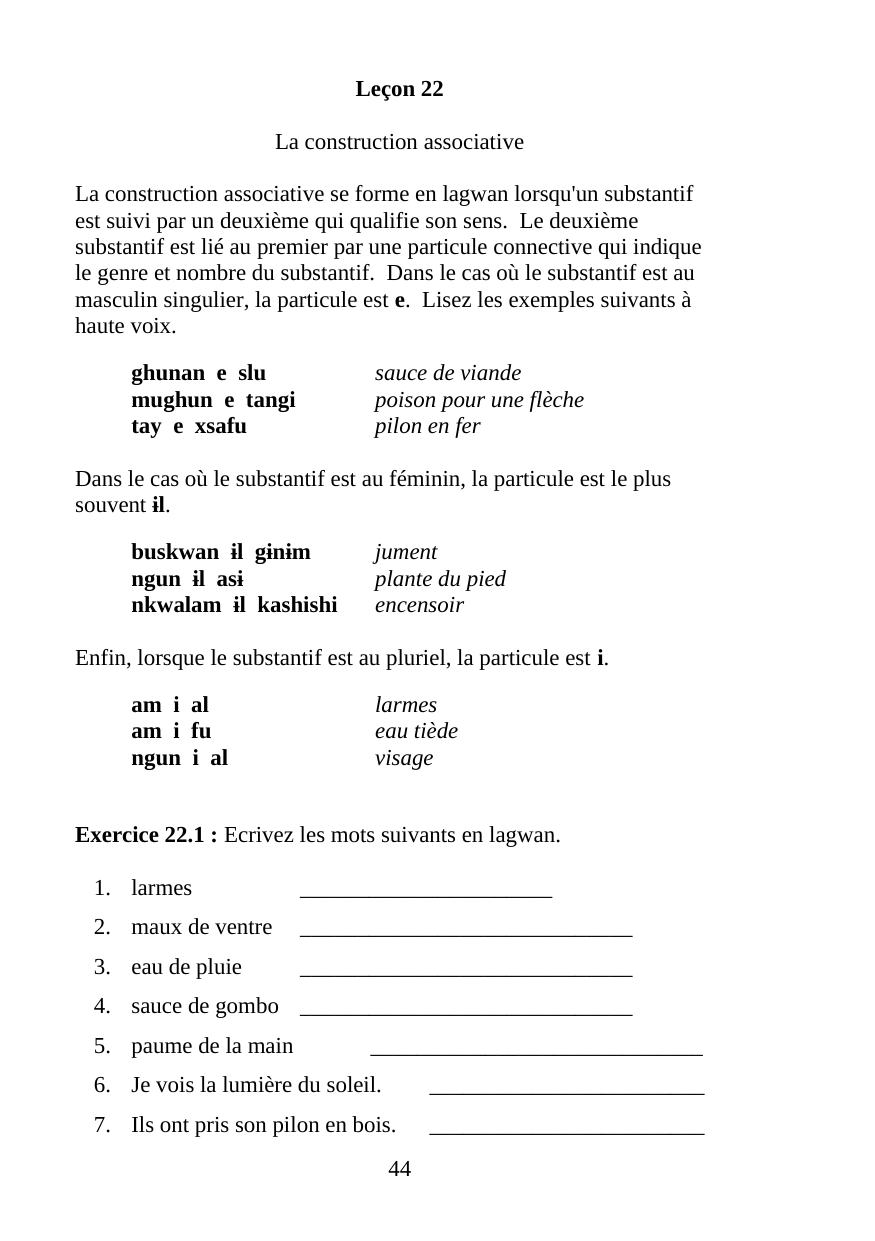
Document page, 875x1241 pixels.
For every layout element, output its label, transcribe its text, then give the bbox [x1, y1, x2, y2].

text buskwan ɨl gɨnɨm jument [75, 538, 724, 565]
text Dans le cas où le substantif est au féminin, la particule est le plus souvent ɨl. [75, 465, 724, 517]
text 7. Ils ont pris son pilon en bois. ________________________ [75, 1111, 724, 1137]
text 5. paume de la main _____________________________ [75, 1032, 724, 1058]
text ngun i al visage [75, 744, 724, 770]
text 6. Je vois la lumière du soleil. ________________________ [75, 1071, 724, 1097]
text La construction associative se forme en lagwan lorsqu'un substantif est suivi par un deuxième qui qualifie son sens. Le deuxième substantif est lié au premier par une particule connective qui indique le genre et nombre du substantif. Dans le cas où le substantif est au masculin singulier, la particule est e. Lisez les exemples suivants à haute voix. [75, 180, 724, 338]
text 4. sauce de gombo _____________________________ [75, 992, 724, 1018]
text La construction associative [75, 128, 724, 154]
text ngun ɨl asɨ plante du pied [75, 565, 724, 591]
text Enfin, lorsque le substantif est au pluriel, la particule est i. [75, 644, 724, 670]
text 2. maux de ventre _____________________________ [75, 913, 724, 939]
text am i fu eau tiède [75, 717, 724, 744]
text 3. eau de pluie _____________________________ [75, 953, 724, 979]
text ghunan e slu sauce de viande [75, 359, 724, 386]
text nkwalam ɨl kashishi encensoir [75, 591, 724, 617]
text Exercice 22.1 : Ecrivez les mots suivants en lagwan. [75, 821, 724, 847]
text mughun e tangi poison pour une flèche [75, 386, 724, 412]
text Leçon 22 [75, 75, 724, 101]
text tay e xsafu pilon en fer [75, 412, 724, 438]
text am i al larmes [75, 691, 724, 717]
text 1. larmes ______________________ [75, 874, 724, 900]
